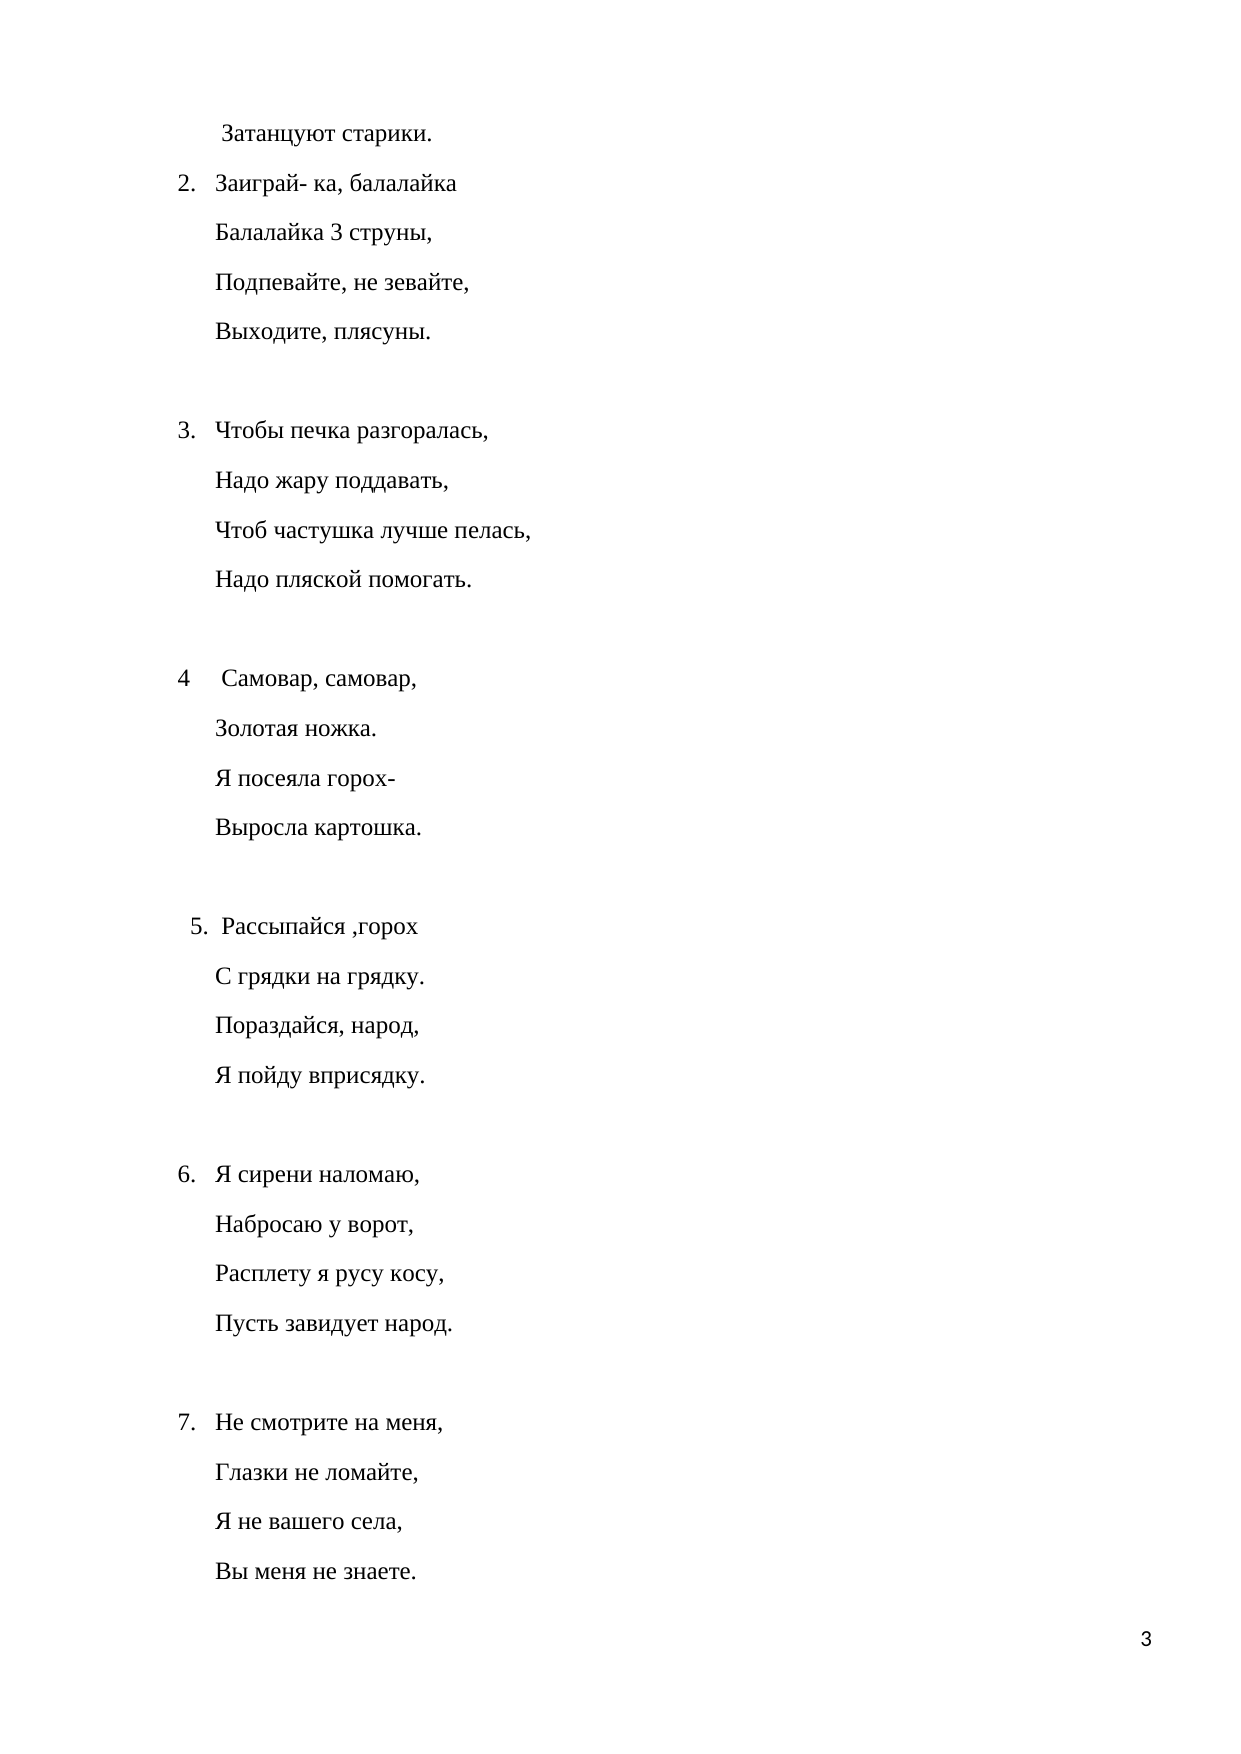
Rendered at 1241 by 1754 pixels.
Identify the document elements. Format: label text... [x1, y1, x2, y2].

text Затанцуют старики. [215, 118, 1152, 147]
text Я не вашего села, [215, 1506, 1152, 1535]
text 7. Не смотрите на меня, [177, 1407, 1152, 1436]
text 3. Чтобы печка разгоралась, [177, 416, 1152, 444]
text Глазки не ломайте, [215, 1457, 1152, 1486]
text Балалайка 3 струны, [215, 217, 1152, 246]
text Выходите, плясуны. [215, 316, 1152, 345]
text Надо жару поддавать, [215, 465, 1152, 494]
text С грядки на грядку. [215, 961, 1152, 990]
text Вы меня не знаете. [215, 1556, 1152, 1585]
text 5. Рассыпайся ,горох [177, 911, 1152, 940]
text Пораздайся, народ, [215, 1011, 1152, 1039]
text Расплету я русу косу, [215, 1258, 1152, 1287]
text Я пойду вприсядку. [215, 1060, 1152, 1089]
text 4 Самовар, самовар, [177, 663, 1152, 692]
text Выросла картошка. [215, 812, 1152, 841]
text Пусть завидует народ. [215, 1308, 1152, 1337]
text 2. Заиграй- ка, балалайка [177, 168, 1152, 196]
text Подпевайте, не зевайте, [215, 267, 1152, 296]
text Чтоб частушка лучше пелась, [215, 515, 1152, 543]
text Я посеяла горох- [215, 763, 1152, 791]
text Набросаю у ворот, [215, 1209, 1152, 1238]
text 6. Я сирени наломаю, [177, 1159, 1152, 1188]
text Надо пляской помогать. [215, 564, 1152, 593]
text Золотая ножка. [215, 713, 1152, 742]
